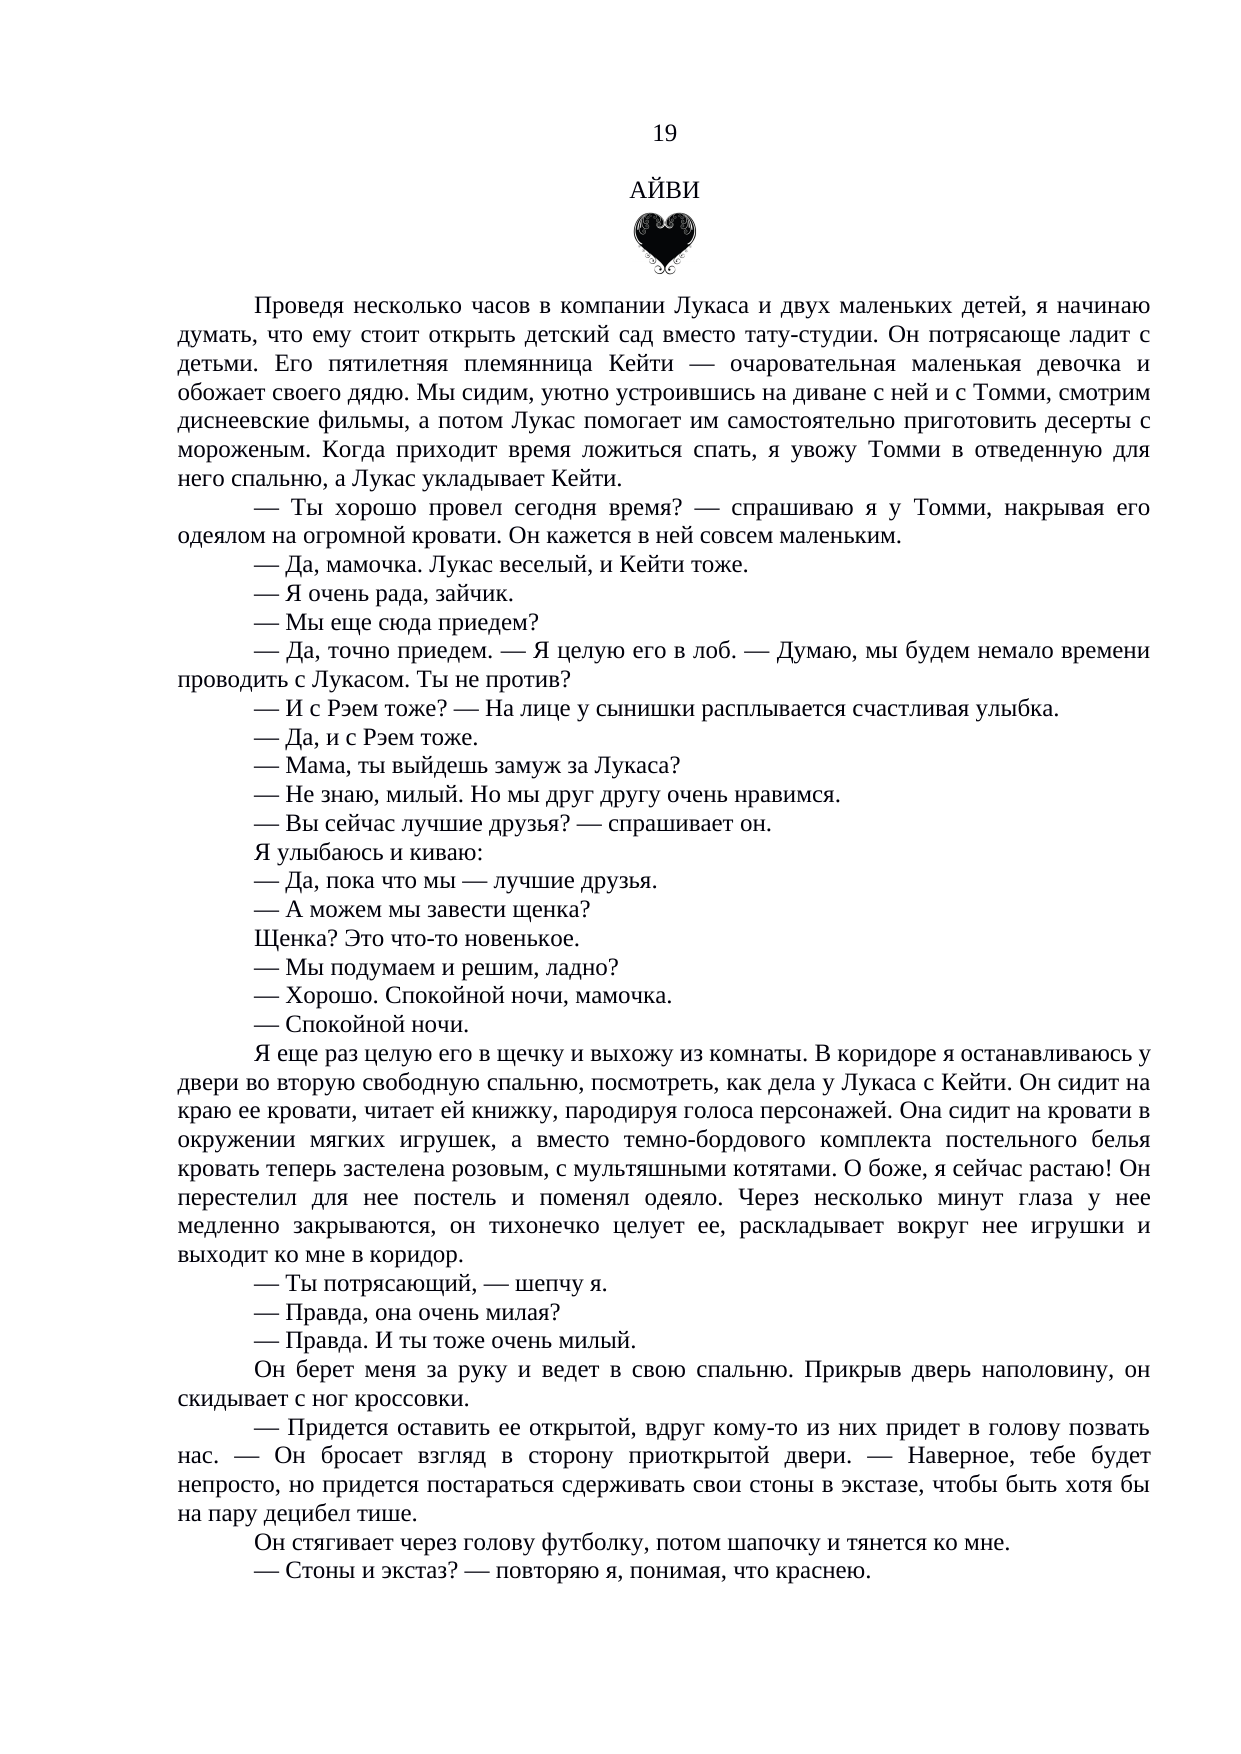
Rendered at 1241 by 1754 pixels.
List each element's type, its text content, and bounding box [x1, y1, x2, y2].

picture [632, 211, 697, 276]
text — Мы еще сюда приедем? [177, 607, 1152, 636]
text — Я очень рада, зайчик. [177, 578, 1152, 607]
text — Да, пока что мы — лучшие друзья. [177, 866, 1152, 894]
text Я улыбаюсь и киваю: [177, 837, 1152, 866]
text — Мы подумаем и решим, ладно? [177, 952, 1152, 981]
text — А можем мы завести щенка? [177, 894, 1152, 923]
text — Вы сейчас лучшие друзья? — спрашивает он. [177, 808, 1152, 837]
text — Да, точно приедем. — Я целую его в лоб. — Думаю, мы будем немало времени проводить с Лукасом. Ты не против? [177, 636, 1152, 693]
text — Мама, ты выйдешь замуж за Лукаса? [177, 751, 1152, 779]
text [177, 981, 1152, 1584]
text — Не знаю, милый. Но мы друг другу очень нравимся. [177, 779, 1152, 808]
text АЙВИ [177, 176, 1152, 204]
text — И с Рэем тоже? — На лице у сынишки расплывается счастливая улыбка. [177, 693, 1152, 722]
text 19 [177, 118, 1152, 147]
text Проведя несколько часов в компании Лукаса и двух маленьких детей, я начинаю думать, что ему стоит открыть детский сад вместо тату-студии. Он потрясающе ладит с детьми. Его пятилетняя племянница Кейти — очаровательная маленькая девочка и обожает своего дядю. Мы сидим, уютно устроившись на диване с ней и с Томми, смотрим диснеевские фильмы, а потом Лукас помогает им самостоятельно приготовить десерты с мороженым. Когда приходит время ложиться спать, я увожу Томми в отведенную для него спальню, а Лукас укладывает Кейти. [177, 291, 1152, 492]
text Щенка? Это что-то новенькое. [177, 923, 1152, 952]
text — Да, мамочка. Лукас веселый, и Кейти тоже. [177, 549, 1152, 578]
text — Ты хорошо провел сегодня время? — спрашиваю я у Томми, накрывая его одеялом на огромной кровати. Он кажется в ней совсем маленьким. [177, 492, 1152, 549]
text — Да, и с Рэем тоже. [177, 722, 1152, 751]
